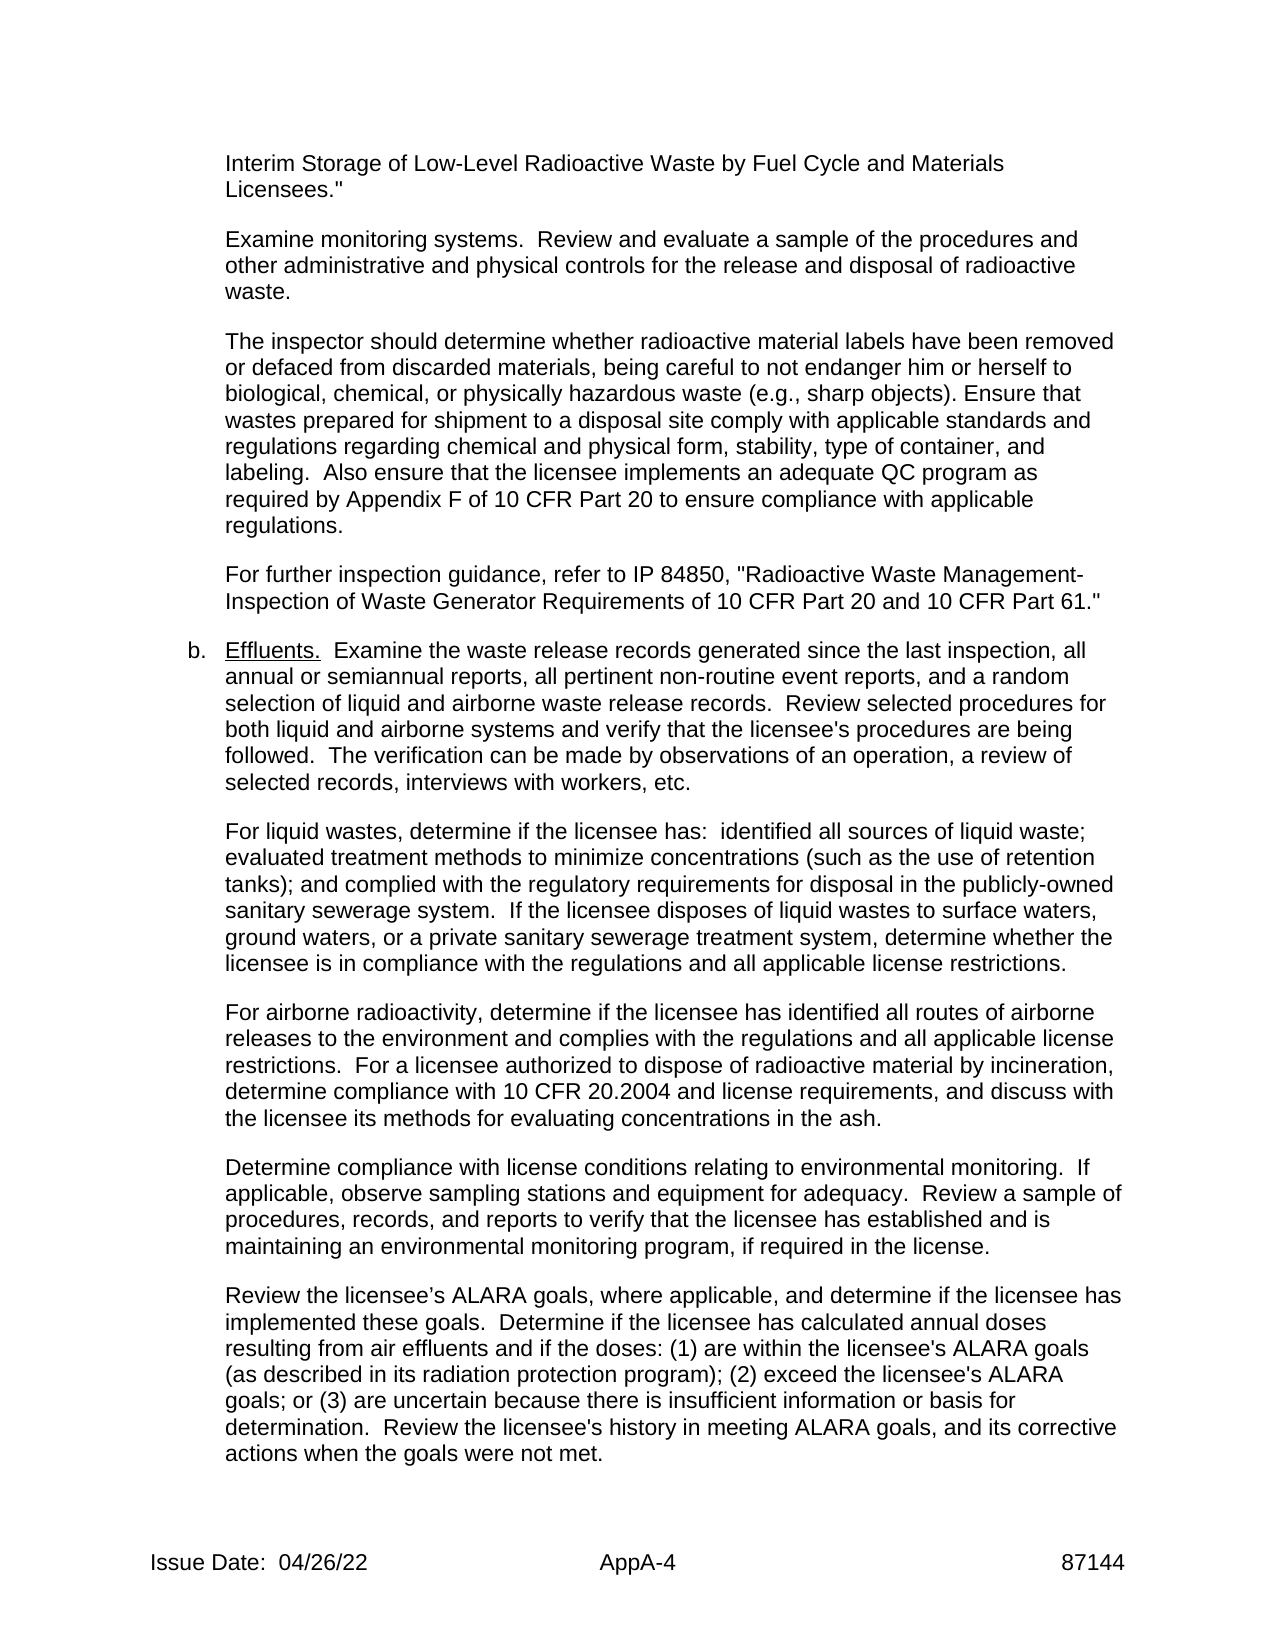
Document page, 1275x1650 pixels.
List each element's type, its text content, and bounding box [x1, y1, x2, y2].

text Determine compliance with license conditions relating to environmental monitoring. If applicable, observe sampling stations and equipment for adequacy. Review a sample of procedures, records, and reports to verify that the licensee has established and is maintaining an environmental monitoring program, if required in the license. [225, 1154, 1125, 1259]
text For liquid wastes, determine if the licensee has: identified all sources of liquid waste; evaluated treatment methods to minimize concentrations (such as the use of retention tanks); and complied with the regulatory requirements for disposal in the publicly-owned sanitary sewerage system. If the licensee disposes of liquid wastes to surface waters, ground waters, or a private sanitary sewerage treatment system, determine whether the licensee is in compliance with the regulations and all applicable license restrictions. [225, 818, 1125, 976]
text Review the licensee’s ALARA goals, where applicable, and determine if the licensee has implemented these goals. Determine if the licensee has calculated annual doses resulting from air effluents and if the doses: (1) are within the licensee's ALARA goals (as described in its radiation protection program); (2) exceed the licensee's ALARA goals; or (3) are uncertain because there is insufficient information or basis for determination. Review the licensee's history in meeting ALARA goals, and its corrective actions when the goals were not met. [225, 1282, 1125, 1467]
text For further inspection guidance, refer to IP 84850, "Radioactive Waste Management-Inspection of Waste Generator Requirements of 10 CFR Part 20 and 10 CFR Part 61." [225, 561, 1125, 614]
text The inspector should determine whether radioactive material labels have been removed or defaced from discarded materials, being careful to not endanger him or herself to biological, chemical, or physically hazardous waste (e.g., sharp objects). Ensure that wastes prepared for shipment to a disposal site comply with applicable standards and regulations regarding chemical and physical form, stability, type of container, and labeling. Also ensure that the licensee implements an adequate QC program as required by Appendix F of 10 CFR Part 20 to ensure compliance with applicable regulations. [225, 328, 1125, 538]
text Examine monitoring systems. Review and evaluate a sample of the procedures and other administrative and physical controls for the release and disposal of radioactive waste. [225, 226, 1125, 305]
list Effluents. Examine the waste release records generated since the last inspection, all annual or semiannual reports, all pertinent non-routine event reports, and a random selection of liquid and airborne waste release records. Review selected procedures for both liquid and airborne systems and verify that the licensee's procedures are being followed. The verification can be made by observations of an operation, a review of selected records, interviews with workers, etc. [187, 637, 1125, 795]
text For airborne radioactivity, determine if the licensee has identified all routes of airborne releases to the environment and complies with the regulations and all applicable license restrictions. For a licensee authorized to dispose of radioactive material by incineration, determine compliance with 10 CFR 20.2004 and license requirements, and discuss with the licensee its methods for evaluating concentrations in the ash. [225, 999, 1125, 1131]
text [225, 150, 1125, 203]
